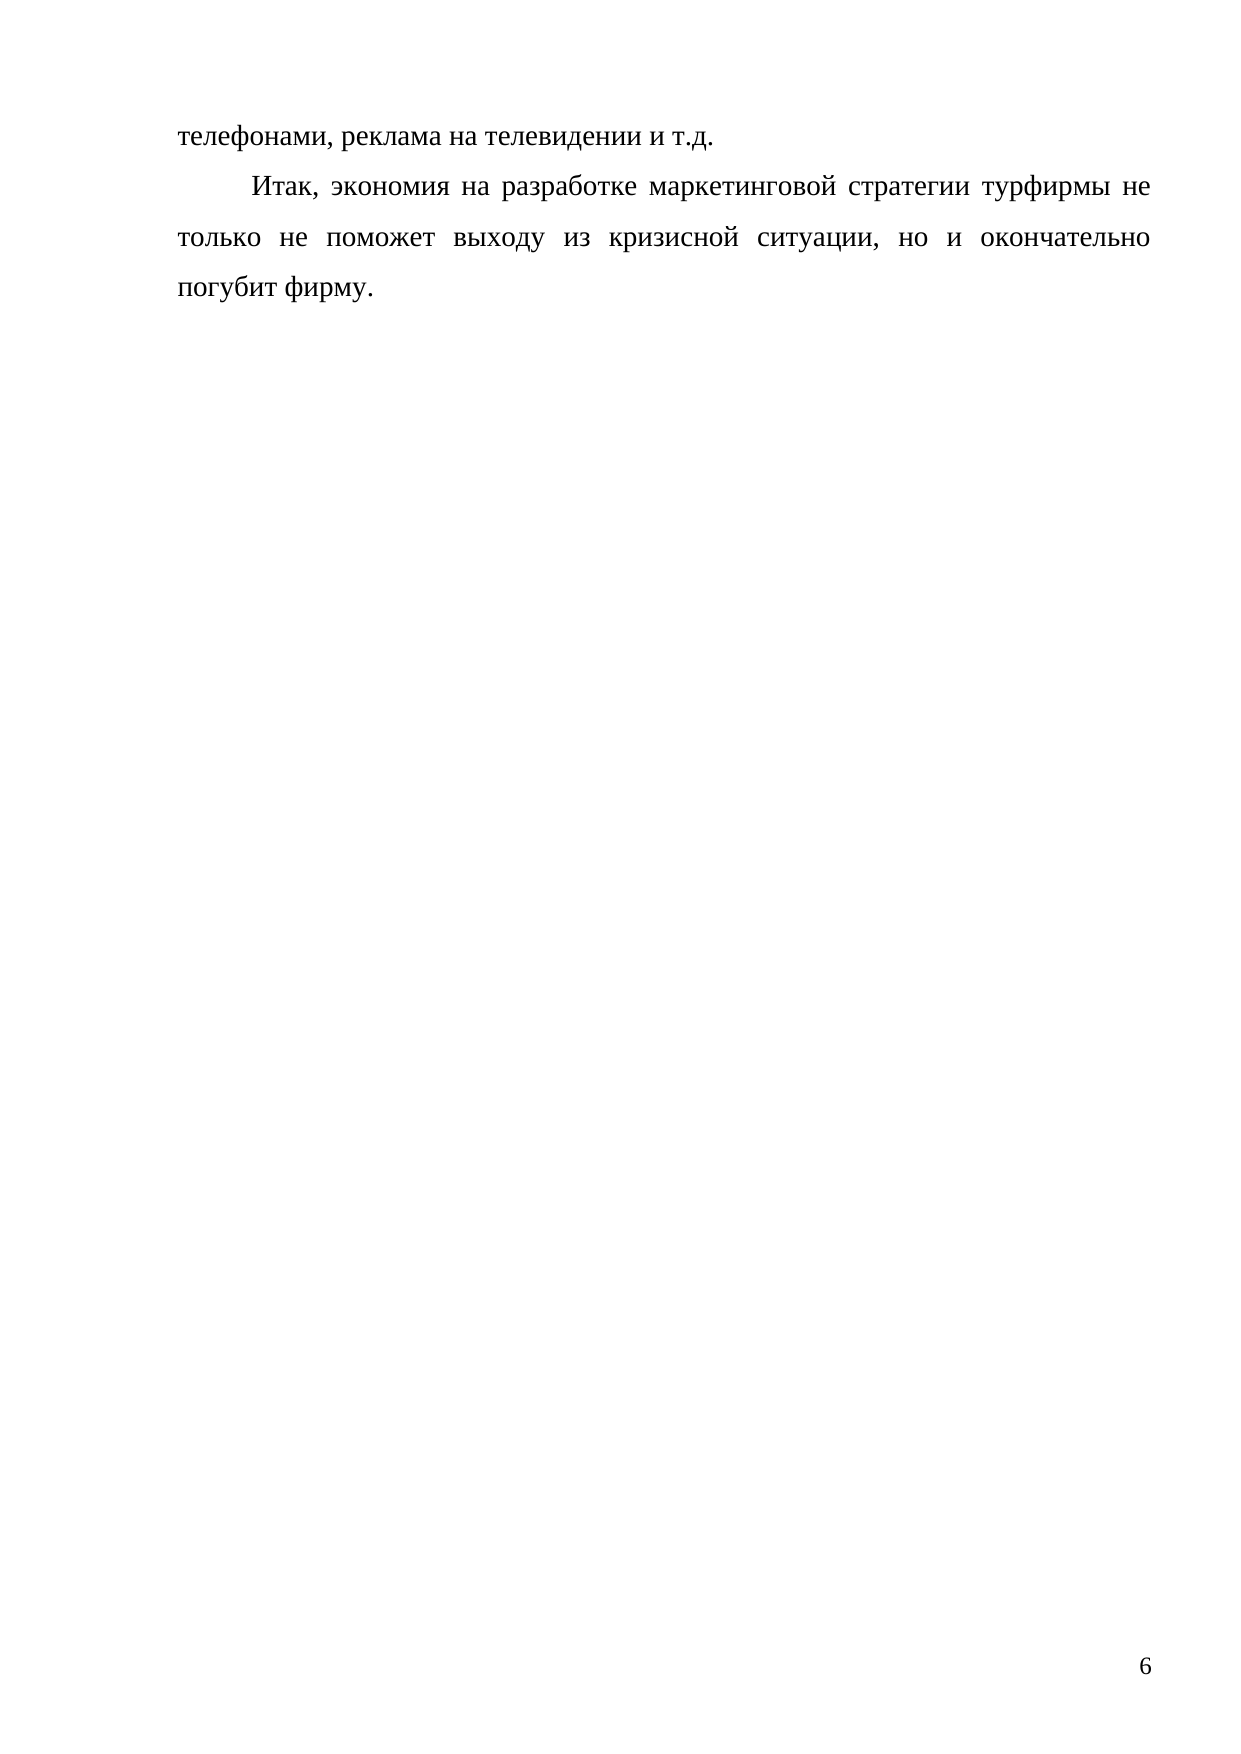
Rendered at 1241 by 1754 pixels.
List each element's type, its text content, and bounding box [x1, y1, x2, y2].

text Итак, экономия на разработке маркетинговой стратегии турфирмы не только не поможет выходу из кризисной ситуации, но и окончательно погубит фирму. [177, 168, 1152, 303]
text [177, 118, 1152, 152]
